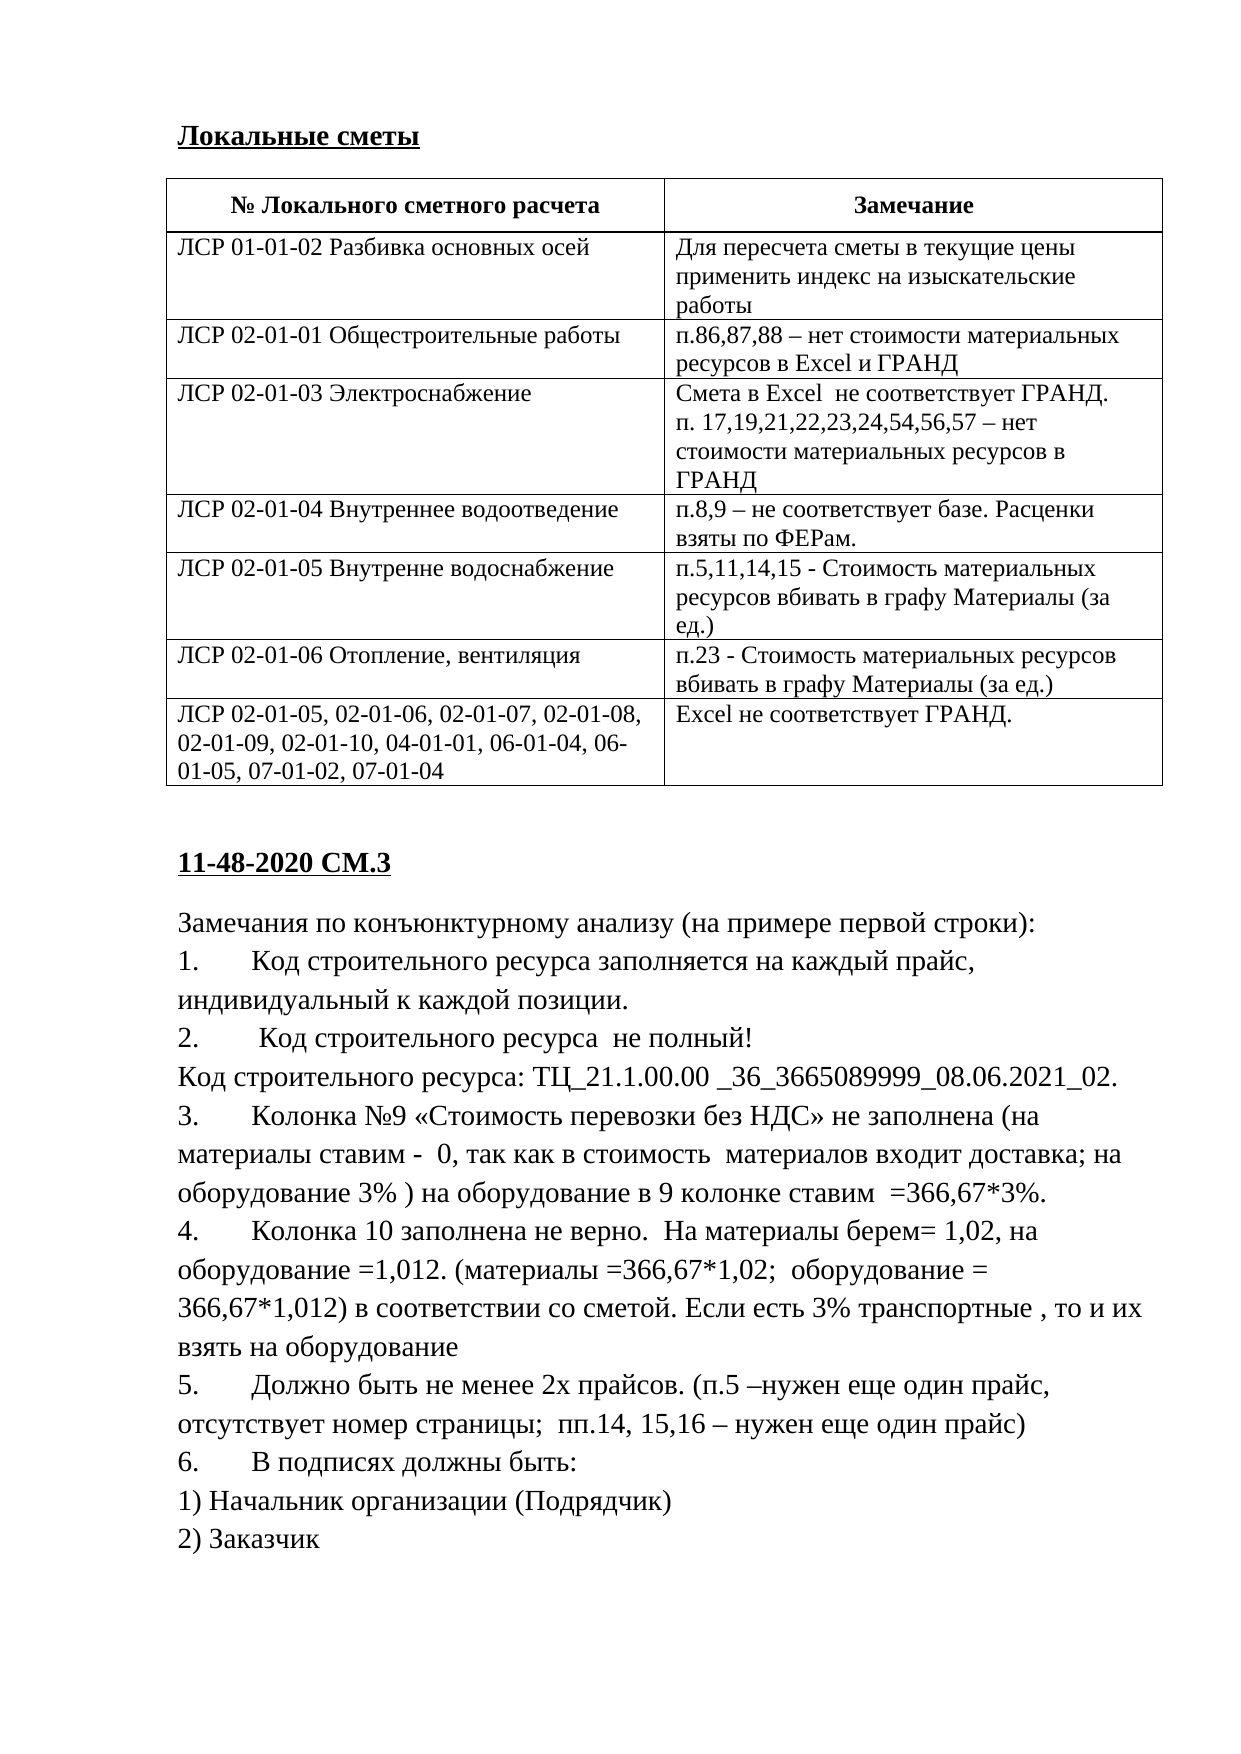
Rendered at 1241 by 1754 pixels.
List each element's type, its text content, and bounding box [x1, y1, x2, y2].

table_cell ЛСР 02-01-03 Электроснабжение [167, 379, 664, 493]
text 2. Код строительного ресурса не полный! [177, 1021, 1152, 1054]
table_cell ЛСР 02-01-01 Общестроительные работы [167, 320, 664, 377]
table_cell п.5,11,14,15 - Стоимость материальных ресурсов вбивать в графу Материалы (за ед.) [665, 553, 1162, 639]
text 11-48-2020 СМ.3 [177, 846, 1152, 879]
table_cell п.8,9 – не соответствует базе. Расценки взяты по ФЕРам. [665, 495, 1162, 552]
table_cell ЛСР 02-01-06 Отопление, вентиляция [167, 640, 664, 698]
text Замечания по конъюнктурному анализу (на примере первой строки): [177, 905, 1152, 938]
table_cell п.23 - Стоимость материальных ресурсов вбивать в графу Материалы (за ед.) [665, 640, 1162, 698]
table_cell ЛСР 02-01-04 Внутреннее водоотведение [167, 495, 664, 552]
text 2) Заказчик [177, 1522, 1152, 1555]
table_cell п.86,87,88 – нет стоимости материальных ресурсов в Excel и ГРАНД [665, 320, 1162, 377]
table_cell ЛСР 02-01-05 Внутренне водоснабжение [167, 553, 664, 639]
table_cell Для пересчета сметы в текущие цены применить индекс на изыскательские работы [665, 233, 1162, 319]
table_cell ЛСР 02-01-05, 02-01-06, 02-01-07, 02-01-08, 02-01-09, 02-01-10, 04-01-01, 06-01-04, 06-01-05, 07-01-02, 07-01-04 [167, 699, 664, 785]
text 6. В подписях должны быть: [177, 1444, 1152, 1478]
table_header № Локального сметного расчета [167, 179, 664, 231]
text Код строительного ресурса: ТЦ_21.1.00.00 _36_3665089999_08.06.2021_02. [177, 1059, 1152, 1093]
table_header Замечание [665, 179, 1162, 231]
text 5. Должно быть не менее 2х прайсов. (п.5 –нужен еще один прайс, отсутствует номер страницы; пп.14, 15,16 – нужен еще один прайс) [177, 1367, 1152, 1439]
text 4. Колонка 10 заполнена не верно. На материалы берем= 1,02, на оборудование =1,012. (материалы =366,67*1,02; оборудование = 366,67*1,012) в соответствии со сметой. Если есть 3% транспортные , то и их взять на оборудование [177, 1213, 1152, 1362]
text Локальные сметы [177, 118, 1152, 152]
table_cell Смета в Excel не соответствует ГРАНД. п. 17,19,21,22,23,24,54,56,57 – нет стоимости материальных ресурсов в ГРАНД [665, 379, 1162, 493]
table_cell ЛСР 01-01-02 Разбивка основных осей [167, 233, 664, 319]
text 1) Начальник организации (Подрядчик) [177, 1483, 1152, 1517]
table_cell Excel не соответствует ГРАНД. [665, 699, 1162, 785]
text 3. Колонка №9 «Стоимость перевозки без НДС» не заполнена (на материалы ставим - 0, так как в стоимость материалов входит доставка; на оборудование 3% ) на оборудование в 9 колонке ставим =366,67*3%. [177, 1098, 1152, 1208]
text 1. Код строительного ресурса заполняется на каждый прайс, индивидуальный к каждой позиции. [177, 943, 1152, 1016]
